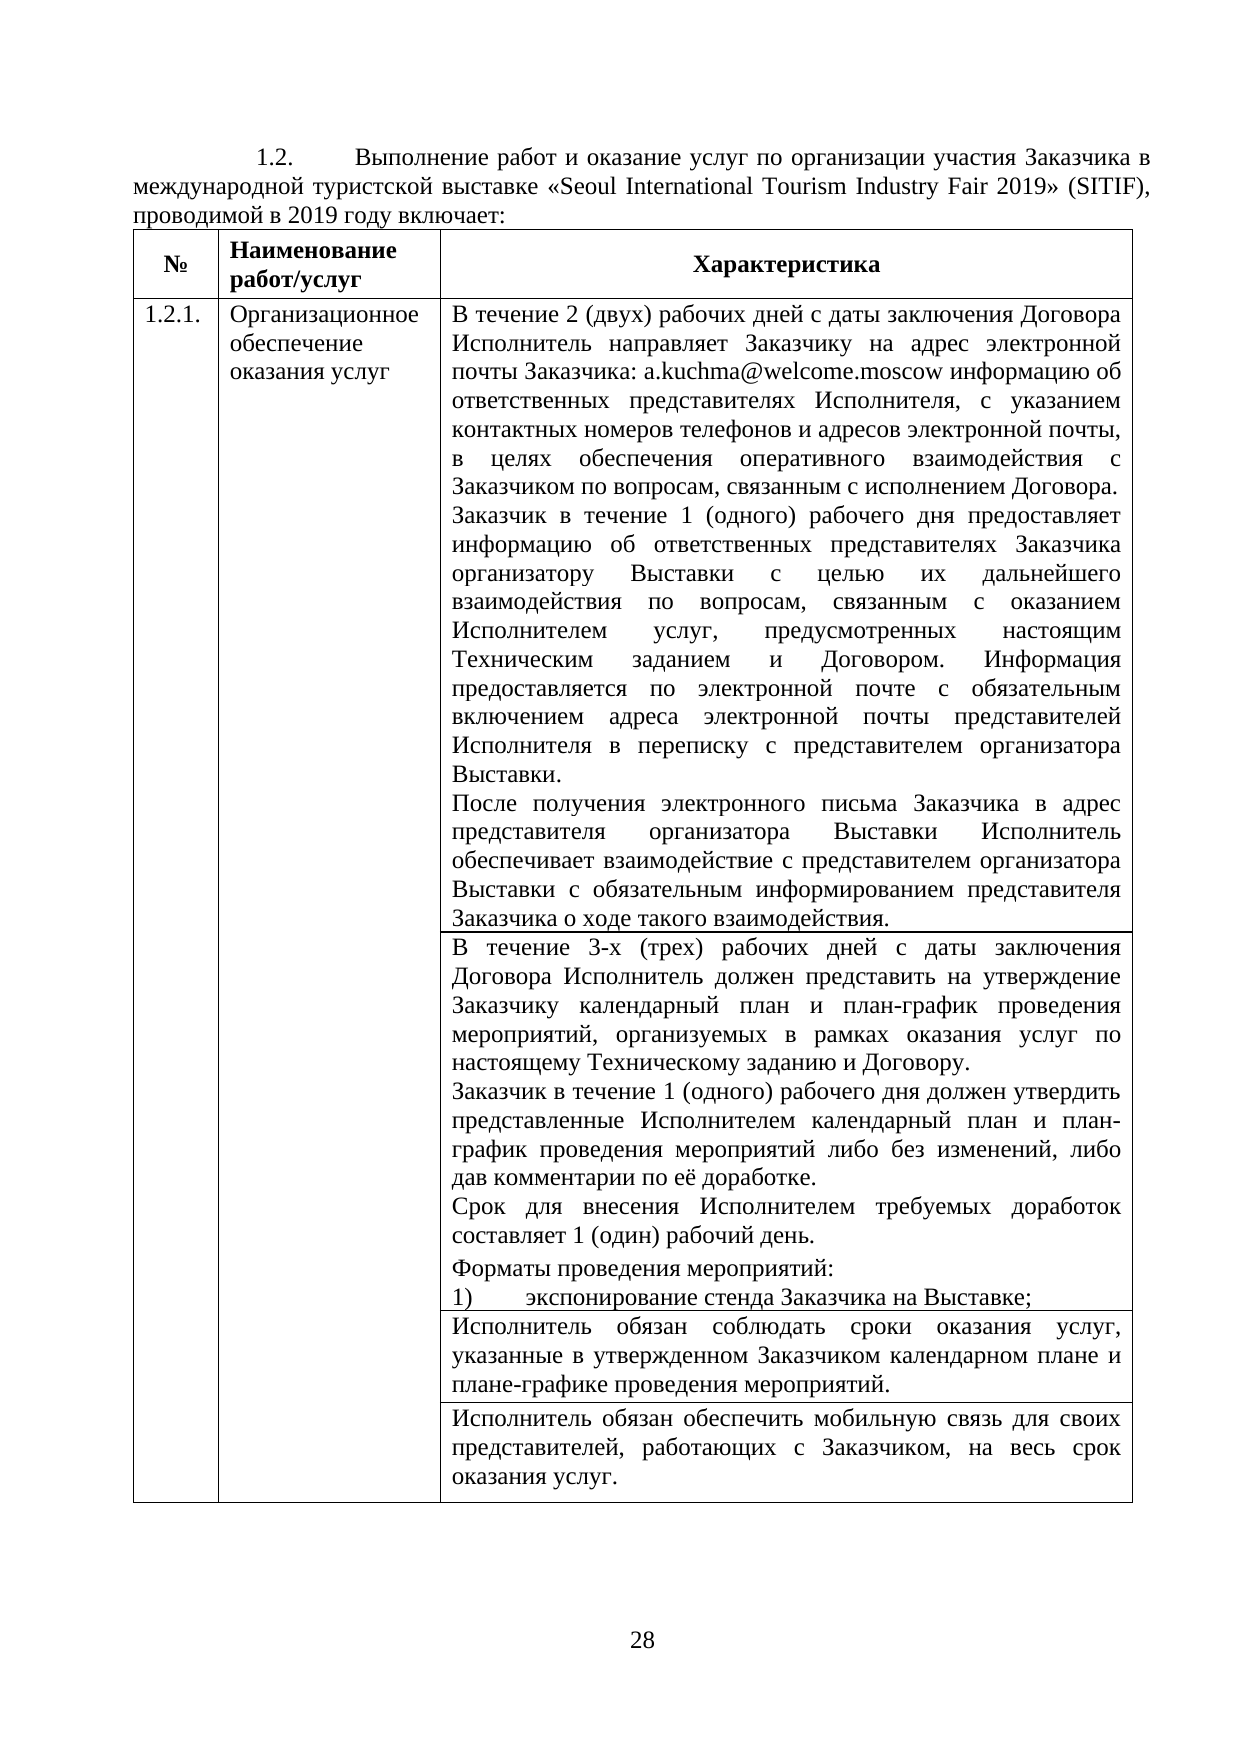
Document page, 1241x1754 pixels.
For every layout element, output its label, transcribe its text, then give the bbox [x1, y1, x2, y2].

list Выполнение работ и оказание услуг по организации участия Заказчика в международной туристской выставке «Seoul International Tourism Industry Fair 2019» (SITIF), проводимой в 2019 году включает: [133, 142, 1152, 229]
table_header Характеристика [441, 230, 1132, 298]
table_cell Организационное обеспечение оказания услуг [219, 299, 440, 1502]
table_cell В течение 3-х (трех) рабочих дней с даты заключения Договора Исполнитель должен представить на утверждение Заказчику календарный план и план-график проведения мероприятий, организуемых в рамках оказания услуг по настоящему Техническому заданию и Договору. Заказчик в течение 1 (одного) рабочего дня должен утвердить представленные Исполнителем календарный план и план-график проведения мероприятий либо без изменений, либо дав комментарии по её доработке. Срок для внесения Исполнителем требуемых доработок составляет 1 (один) рабочий день. Форматы проведения мероприятий: экспонирование стенда Заказчика на Выставке; [441, 933, 1132, 1310]
table_cell 1.2.1. [134, 299, 218, 1502]
table_cell Исполнитель обязан соблюдать сроки оказания услуг, указанные в утвержденном Заказчиком календарном плане и плане-графике проведения мероприятий. [441, 1311, 1132, 1402]
table_cell В течение 2 (двух) рабочих дней с даты заключения Договора Исполнитель направляет Заказчику на адрес электронной почты Заказчика: a.kuchma@welcome.moscow информацию об ответственных представителях Исполнителя, с указанием контактных номеров телефонов и адресов электронной почты, в целях обеспечения оперативного взаимодействия с Заказчиком по вопросам, связанным с исполнением Договора. Заказчик в течение 1 (одного) рабочего дня предоставляет информацию об ответственных представителях Заказчика организатору Выставки с целью их дальнейшего взаимодействия по вопросам, связанным с оказанием Исполнителем услуг, предусмотренных настоящим Техническим заданием и Договором. Информация предоставляется по электронной почте с обязательным включением адреса электронной почты представителей Исполнителя в переписку с представителем организатора Выставки. После получения электронного письма Заказчика в адрес представителя организатора Выставки Исполнитель обеспечивает взаимодействие с представителем организатора Выставки с обязательным информированием представителя Заказчика о ходе такого взаимодействия. [441, 299, 1132, 931]
table_header № [134, 230, 218, 298]
table_header Наименование работ/услуг [219, 230, 440, 298]
table_cell Исполнитель обязан обеспечить мобильную связь для своих представителей, работающих с Заказчиком, на весь срок оказания услуг. [441, 1403, 1132, 1502]
